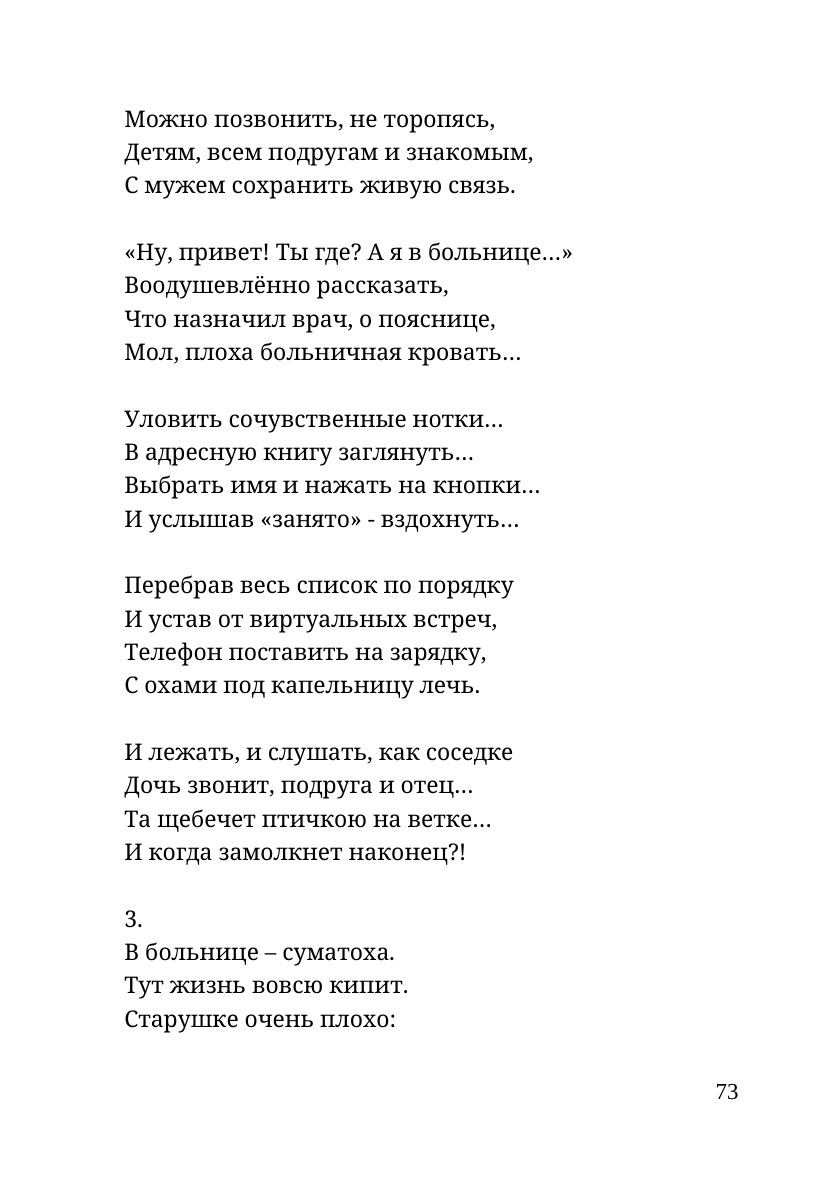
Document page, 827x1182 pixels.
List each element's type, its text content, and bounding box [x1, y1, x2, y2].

text Перебрав весь список по порядку [124, 567, 738, 600]
text Тут жизнь вовсю кипит. [124, 967, 738, 1000]
text И когда замолкнет наконец?! [124, 834, 738, 867]
text Мол, плоха больничная кровать… [124, 334, 738, 367]
text Дочь звонит, подруга и отец… [124, 767, 738, 800]
text Детям, всем подругам и знакомым, [124, 134, 738, 167]
text Та щебечет птичкою на ветке… [124, 800, 738, 834]
text И устав от виртуальных встреч, [124, 600, 738, 634]
text С охами под капельницу лечь. [124, 667, 738, 700]
text Что назначил врач, о пояснице, [124, 300, 738, 334]
text С мужем сохранить живую связь. [124, 167, 738, 200]
text Старушке очень плохо: [124, 1000, 738, 1034]
text В адресную книгу заглянуть… [124, 434, 738, 467]
text Воодушевлённо рассказать, [124, 267, 738, 300]
text Телефон поставить на зарядку, [124, 634, 738, 667]
text В больнице – суматоха. [124, 934, 738, 967]
text И лежать, и слушать, как соседке [124, 734, 738, 767]
text «Ну, привет! Ты где? А я в больнице…» [124, 234, 738, 267]
text И услышав «занято» - вздохнуть… [124, 500, 738, 534]
text Уловить сочувственные нотки… [124, 400, 738, 434]
text Выбрать имя и нажать на кнопки… [124, 467, 738, 500]
text Можно позвонить, не торопясь, [124, 100, 738, 134]
text 3. [124, 900, 738, 934]
